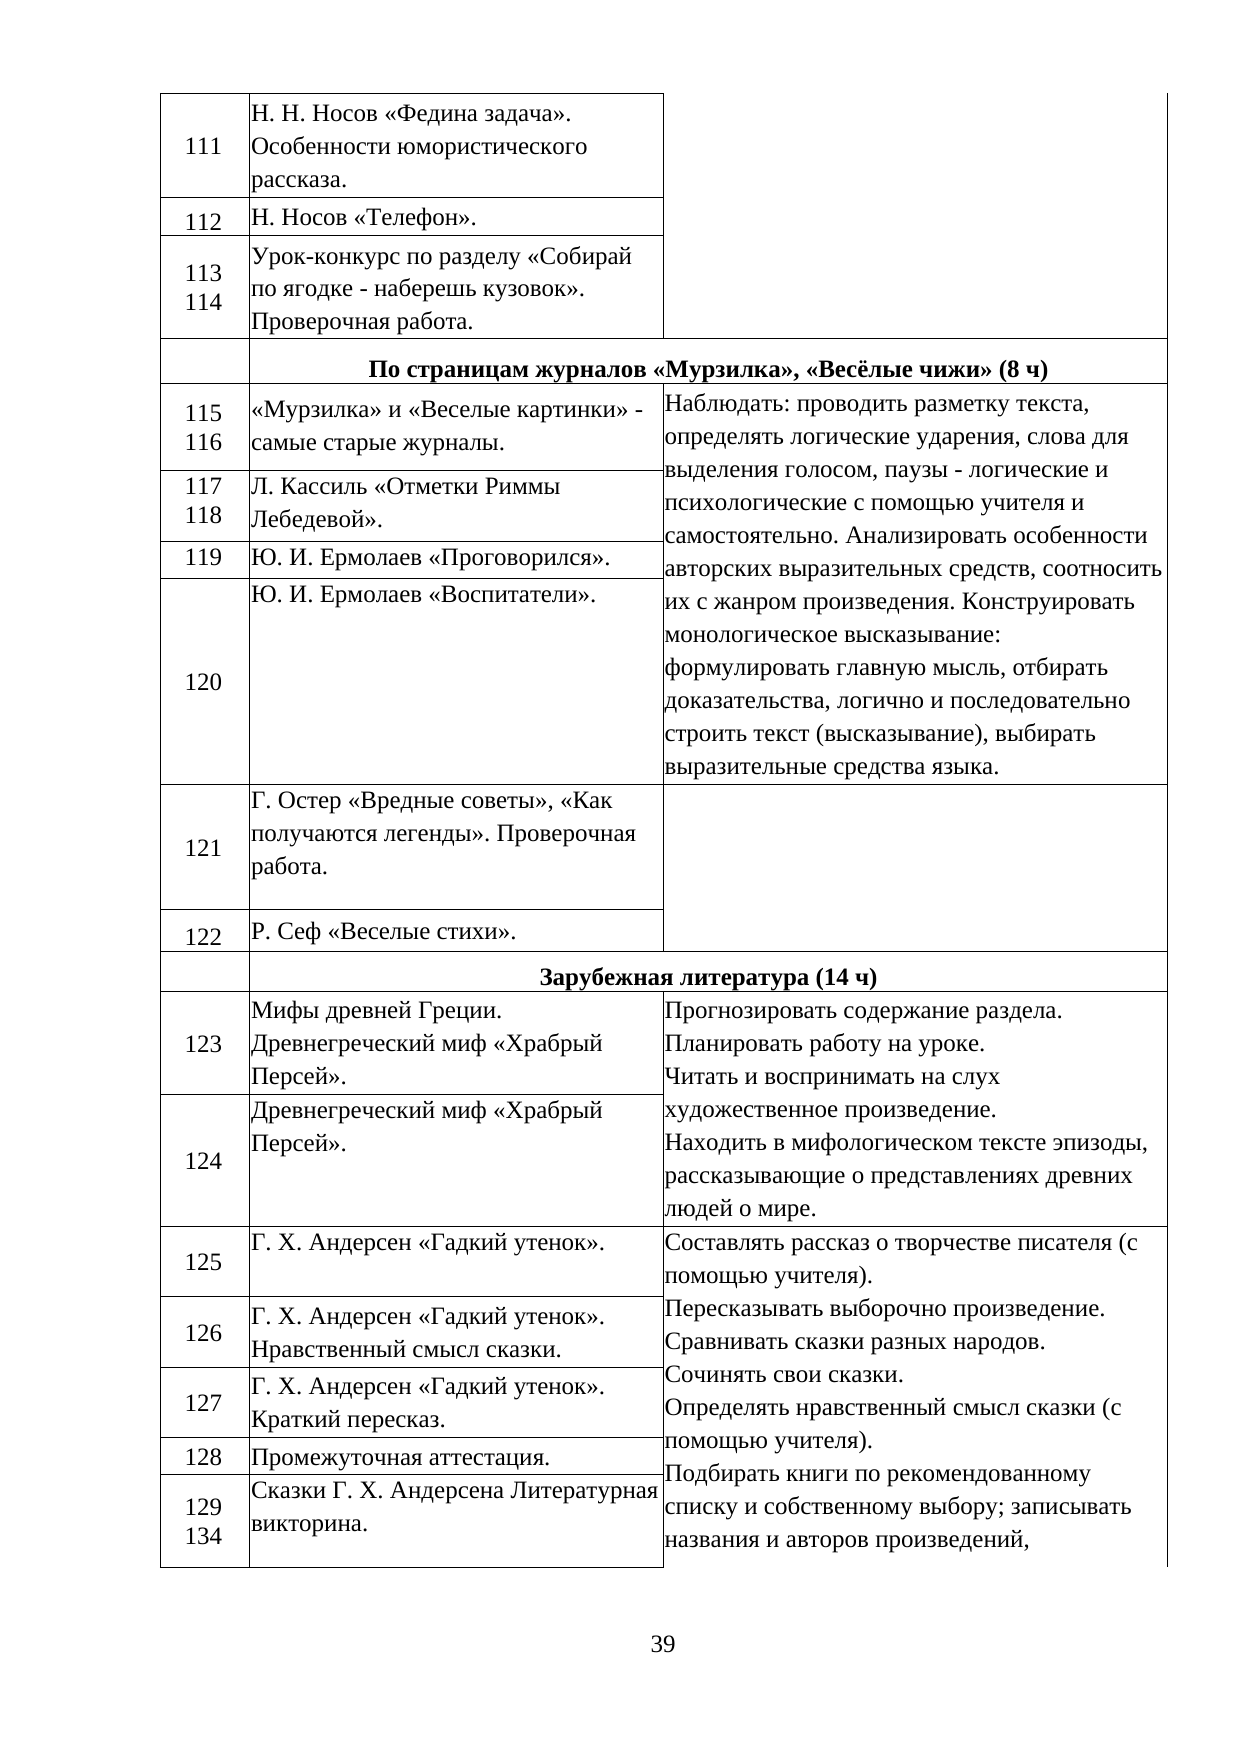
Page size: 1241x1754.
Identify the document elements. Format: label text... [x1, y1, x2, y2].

table_cell [161, 952, 249, 991]
table_cell [664, 785, 1167, 951]
table_cell 128 [161, 1438, 249, 1474]
table_cell Прогнозировать содержание раздела. Планировать работу на уроке. Читать и воспринимать на слух художественное произведение. Находить в мифологическом тексте эпизоды, рассказывающие о представлениях древних людей о мире. [664, 992, 1167, 1226]
table_header 111 [161, 94, 249, 197]
table_cell Древнегреческий миф «Храбрый Персей». [250, 1095, 663, 1226]
table_cell 129 134 [161, 1475, 249, 1567]
table_cell Промежуточная аттестация. [250, 1438, 663, 1474]
table_cell 120 [161, 579, 249, 784]
table_cell Зарубежная литература (14 ч) [250, 952, 1167, 991]
table_cell Сказки Г. Х. Андерсена Литературная викторина. [250, 1475, 663, 1567]
table_cell 127 [161, 1368, 249, 1437]
table_cell 124 [161, 1095, 249, 1226]
table_cell Г. Х. Андерсен «Гадкий утенок». Нравственный смысл сказки. [250, 1297, 663, 1367]
table_cell Г. Х. Андерсен «Гадкий утенок». Краткий пересказ. [250, 1368, 663, 1437]
table_cell 117 118 [161, 471, 249, 541]
table_header [664, 93, 1167, 338]
table_cell 123 [161, 992, 249, 1094]
table_cell Наблюдать: проводить разметку текста, определять логические ударения, слова для выделения голосом, паузы - логические и психологические с помощью учителя и самостоятельно. Анализировать особенности авторских выразительных средств, соотносить их с жанром произведения. Конструировать монологическое высказывание: формулировать главную мысль, отбирать доказательства, логично и последовательно строить текст (высказывание), выбирать выразительные средства языка. [664, 384, 1167, 784]
table_cell Мифы древней Греции. Древнегреческий миф «Храбрый Персей». [250, 992, 663, 1094]
table_cell Н. Носов «Телефон». [250, 198, 663, 235]
table_cell 126 [161, 1297, 249, 1367]
table_cell 112 [161, 198, 249, 235]
table_cell 125 [161, 1227, 249, 1296]
table_cell 119 [161, 542, 249, 578]
table_cell Ю. И. Ермолаев «Проговорился». [250, 542, 663, 578]
table_cell Г. Остер «Вредные советы», «Как получаются легенды». Проверочная работа. [250, 785, 663, 909]
table_cell 113 114 [161, 236, 249, 338]
table_cell Ю. И. Ермолаев «Воспитатели». [250, 579, 663, 784]
table_cell Л. Кассиль «Отметки Риммы Лебедевой». [250, 471, 663, 541]
table_cell 121 [161, 785, 249, 909]
table_cell Р. Сеф «Веселые стихи». [250, 910, 663, 951]
table_header Н. Н. Носов «Федина задача». Особенности юмористического рассказа. [250, 94, 663, 197]
table_cell 122 [161, 910, 249, 951]
table_cell Составлять рассказ о творчестве писателя (с помощью учителя). Пересказывать выборочно произведение. Сравнивать сказки разных народов. Сочинять свои сказки. Определять нравственный смысл сказки (с помощью учителя). Подбирать книги по рекомендованному списку и собственному выбору; записывать названия и авторов произведений, [664, 1227, 1167, 1567]
table_cell «Мурзилка» и «Веселые картинки» - самые старые журналы. [250, 384, 663, 470]
table_cell Г. Х. Андерсен «Гадкий утенок». [250, 1227, 663, 1296]
table_cell Урок-конкурс по разделу «Собирай по ягодке - наберешь кузовок». Проверочная работа. [250, 236, 663, 338]
table_cell 115 116 [161, 384, 249, 470]
table_cell По страницам журналов «Мурзилка», «Весёлые чижи» (8 ч) [250, 339, 1167, 383]
table_cell [161, 339, 249, 383]
